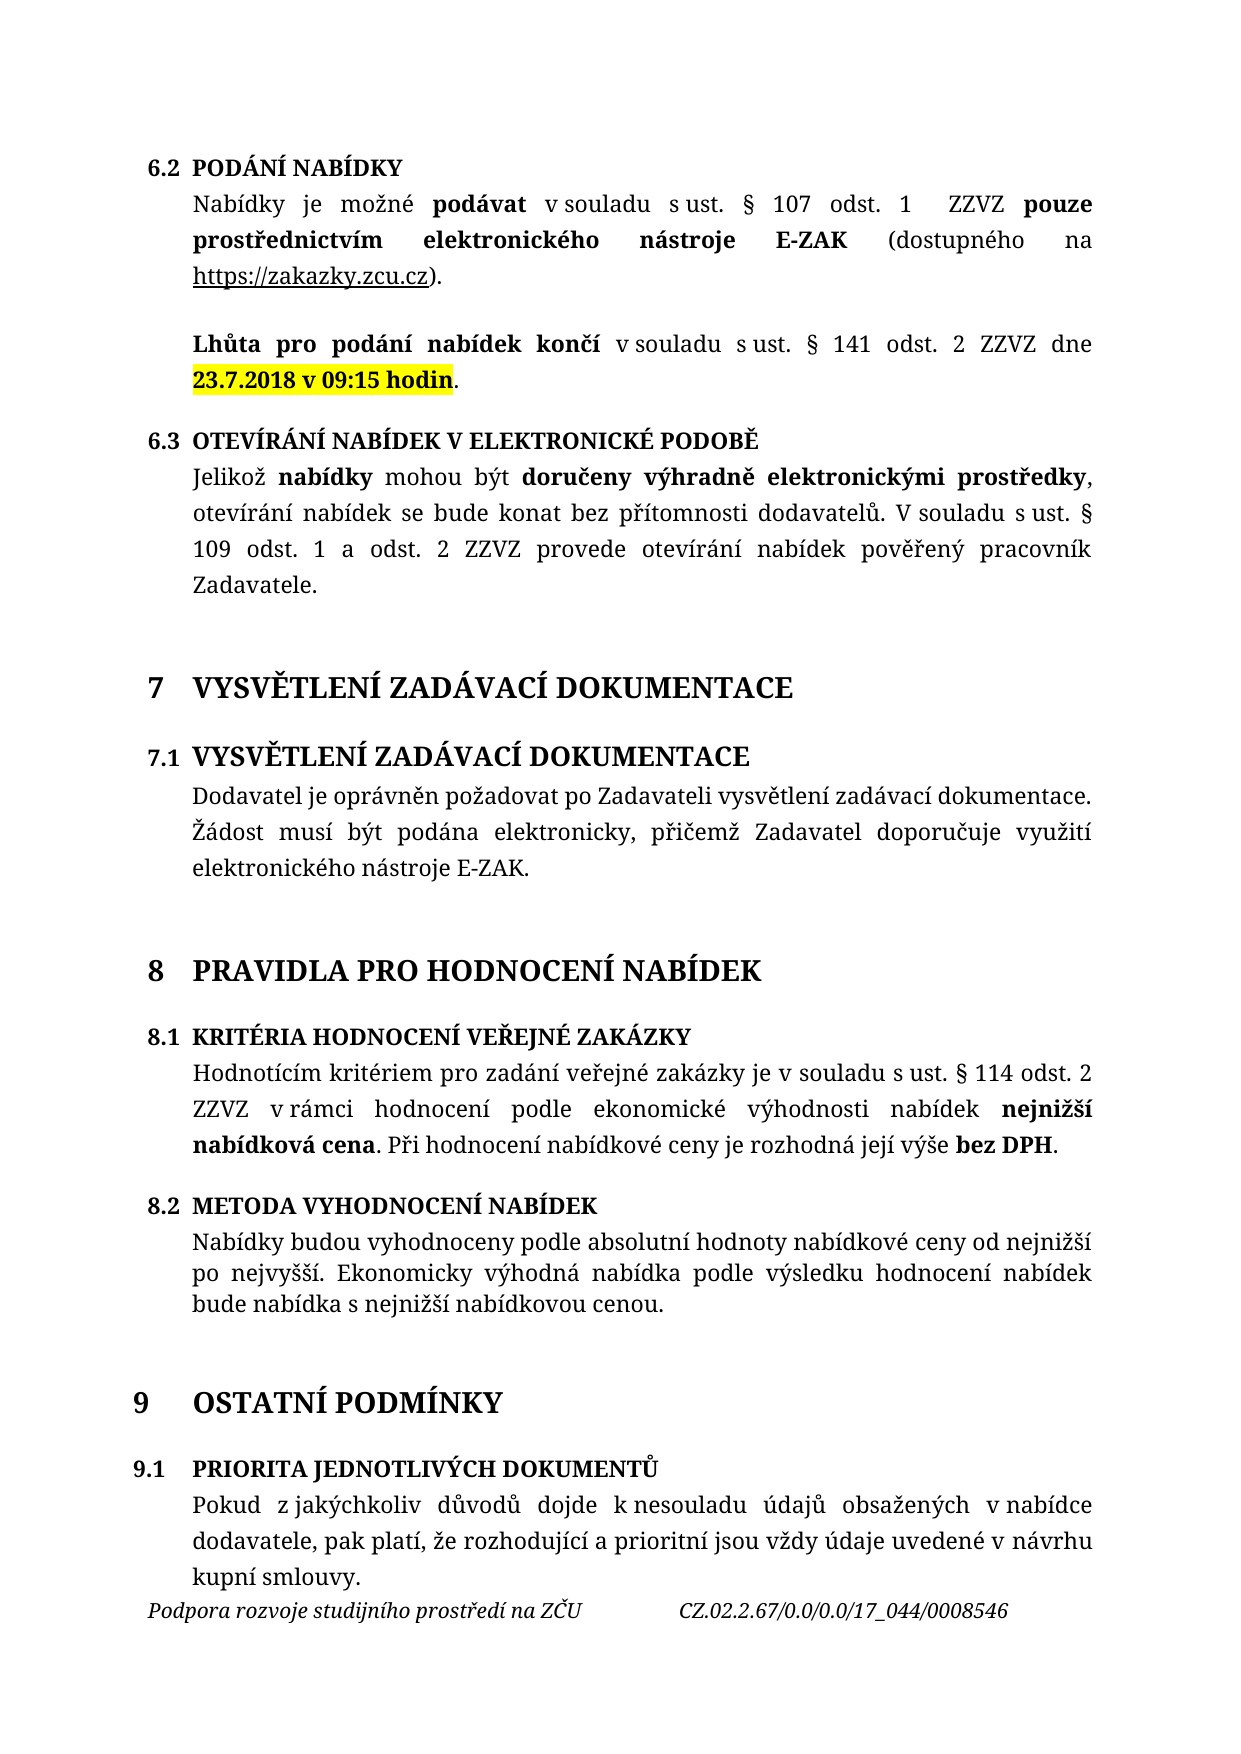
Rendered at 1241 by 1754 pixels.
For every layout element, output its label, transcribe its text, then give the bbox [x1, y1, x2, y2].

text Hodnotícím kritériem pro zadání veřejné zakázky je v souladu s ust. § 114 odst. 2 ZZVZ v rámci hodnocení podle ekonomické výhodnosti nabídek nejnižší nabídková cena. Při hodnocení nabídkové ceny je rozhodná její výše bez DPH. [193, 1057, 1093, 1160]
text Nabídky budou vyhodnoceny podle absolutní hodnoty nabídkové ceny od nejnižší po nejvyšší. Ekonomicky výhodná nabídka podle výsledku hodnocení nabídek bude nabídka s nejnižší nabídkovou cenou. [192, 1226, 1093, 1320]
subtitle KRITÉRIA HODNOCENÍ VEŘEJNÉ ZAKÁZKY [147, 1021, 1093, 1052]
text Nabídky je možné podávat v souladu s ust. § 107 odst. 1 ZZVZ pouze prostřednictvím elektronického nástroje E-ZAK (dostupného na https://zakazky.zcu.cz). [193, 188, 1093, 291]
subtitle METODA VYHODNOCENÍ NABÍDEK [147, 1190, 1093, 1221]
subtitle OSTATNÍ PODMÍNKY [133, 1382, 1093, 1422]
text Lhůta pro podání nabídek končí v souladu s ust. § 141 odst. 2 ZZVZ dne 23.7.2018 v 09:15 hodin. [193, 328, 1093, 395]
subtitle PODÁNÍ NABÍDKY [147, 152, 1093, 183]
subtitle OTEVÍRÁNÍ NABÍDEK V ELEKTRONICKÉ PODOBĚ [148, 425, 1093, 456]
text Pokud z jakýchkoliv důvodů dojde k nesouladu údajů obsažených v nabídce dodavatele, pak platí, že rozhodující a prioritní jsou vždy údaje uvedené v návrhu kupní smlouvy. [192, 1489, 1093, 1592]
text Jelikož nabídky mohou být doručeny výhradně elektronickými prostředky, otevírání nabídek se bude konat bez přítomnosti dodavatelů. V souladu s ust. § 109 odst. 1 a odst. 2 ZZVZ provede otevírání nabídek pověřený pracovník Zadavatele. [193, 461, 1093, 600]
subtitle VYSVĚTLENÍ ZADÁVACÍ DOKUMENTACE [147, 738, 1093, 775]
text Dodavatel je oprávněn požadovat po Zadavateli vysvětlení zadávací dokumentace. Žádost musí být podána elektronicky, přičemž Zadavatel doporučuje využití elektronického nástroje E-ZAK. [192, 780, 1093, 883]
subtitle VYSVĚTLENÍ ZADÁVACÍ DOKUMENTACE [148, 667, 1093, 707]
subtitle PRIORITA JEDNOTLIVÝCH DOKUMENTŮ [133, 1453, 1093, 1484]
subtitle PRAVIDLA PRO HODNOCENÍ NABÍDEK [148, 951, 1093, 990]
